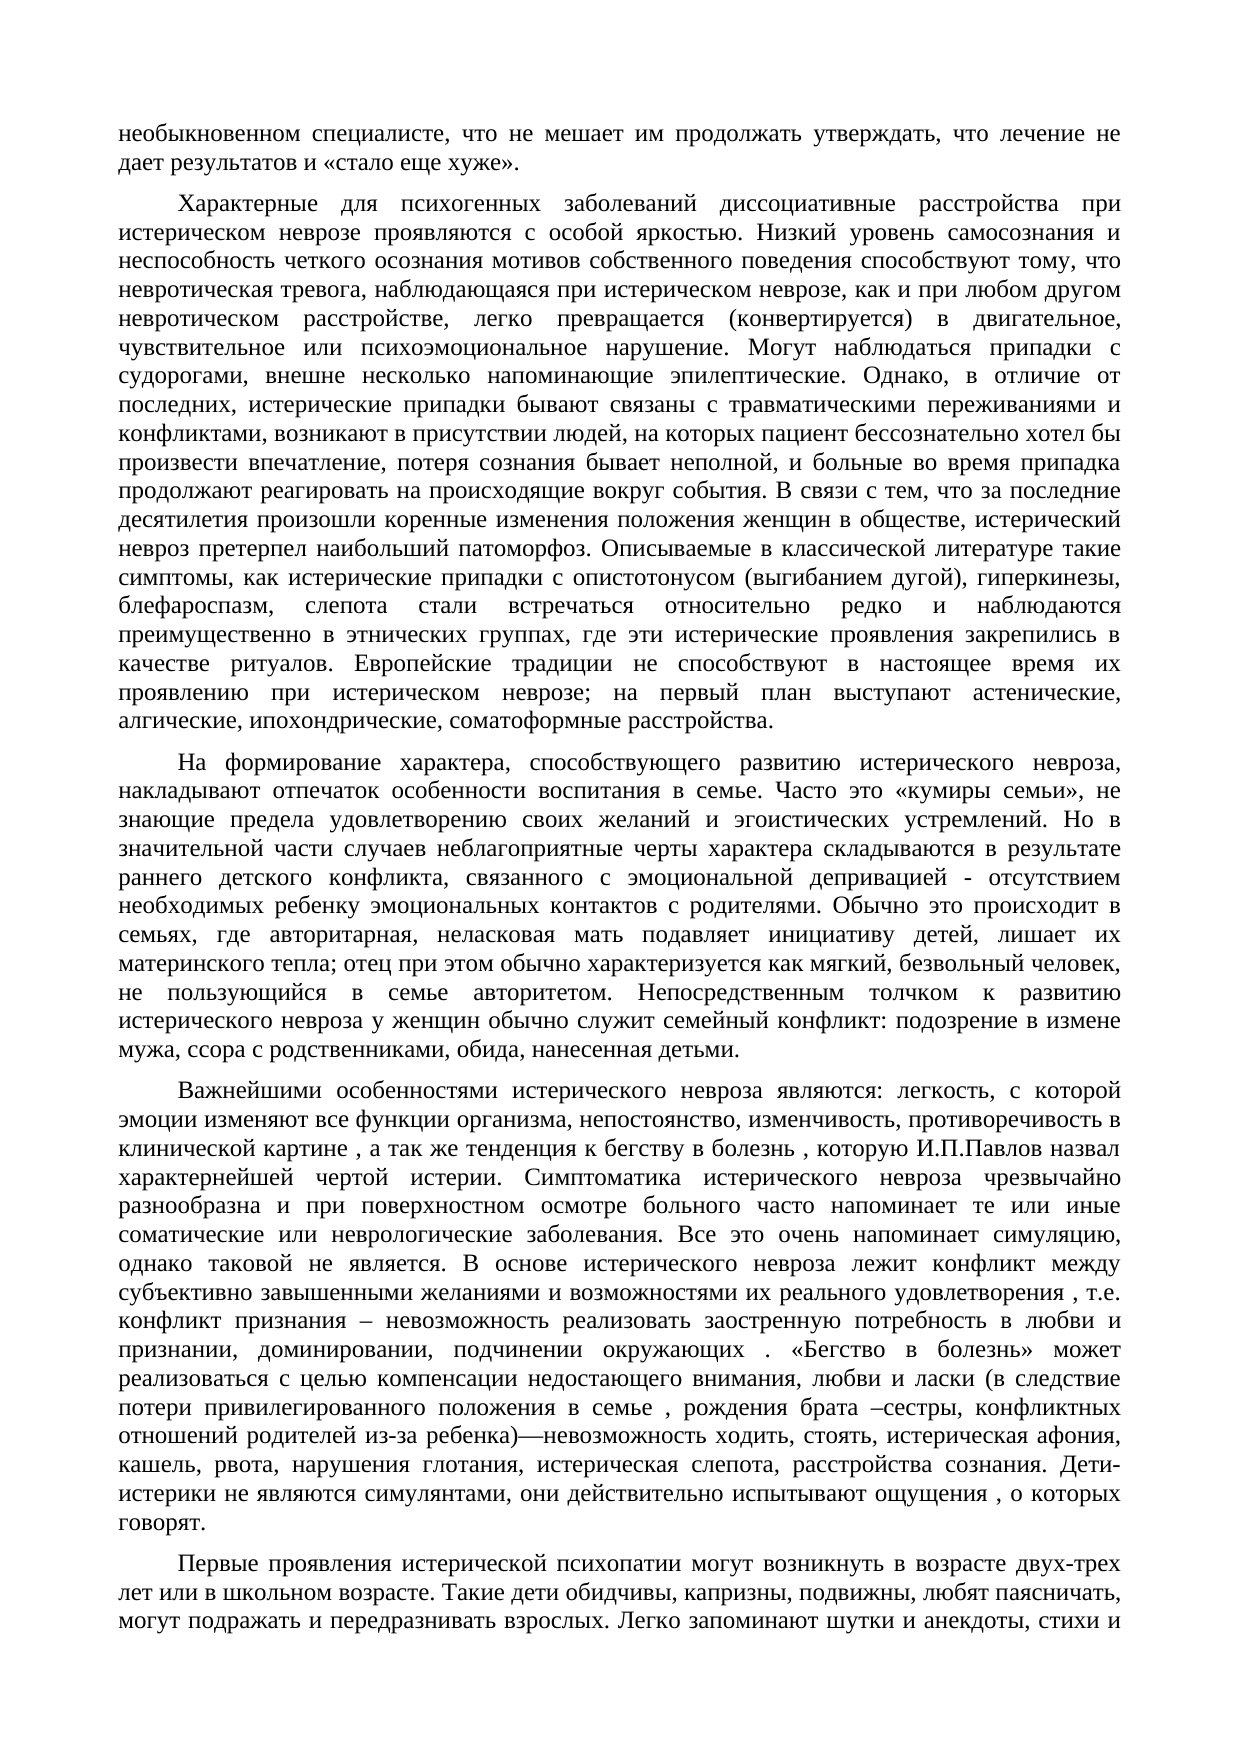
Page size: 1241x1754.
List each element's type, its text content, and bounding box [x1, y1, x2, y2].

text Важнейшими особенностями истерического невроза являются: легкость, с которой эмоции изменяют все функции организма, непостоянство, изменчивость, противоречивость в клинической картине , а так же тенденция к бегству в болезнь , которую И.П.Павлов назвал характернейшей чертой истерии. Симптоматика истерического невроза чрезвычайно разнообразна и при поверхностном осмотре больного часто напоминает те или иные соматические или неврологические заболевания. Все это очень напоминает симуляцию, однако таковой не является. В основе истерического невроза лежит конфликт между субъективно завышенными желаниями и возможностями их реального удовлетворения , т.е. конфликт признания – невозможность реализовать заостренную потребность в любви и признании, доминировании, подчинении окружающих . «Бегство в болезнь» может реализоваться с целью компенсации недостающего внимания, любви и ласки (в следствие потери привилегированного положения в семье , рождения брата –сестры, конфликтных отношений родителей из-за ребенка)—невозможность ходить, стоять, истерическая афония, кашель, рвота, нарушения глотания, истерическая слепота, расстройства сознания. Дети-истерики не являются симулянтами, они действительно испытывают ощущения , о которых говорят. [118, 1076, 1122, 1536]
text На формирование характера, способствующего развитию истерического невроза, накладывают отпечаток особенности воспитания в семье. Часто это «кумиры семьи», не знающие предела удовлетворению своих желаний и эгоистических устремлений. Но в значительной части случаев неблагоприятные черты характера складываются в результате раннего детского конфликта, связанного с эмоциональной депривацией - отсутствием необходимых ребенку эмоциональных контактов с родителями. Обычно это происходит в семьях, где авторитарная, неласковая мать подавляет инициативу детей, лишает их материнского тепла; отец при этом обычно характеризуется как мягкий, безвольный человек, не пользующийся в семье авторитетом. Непосредственным толчком к развитию истерического невроза у женщин обычно служит семейный конфликт: подозрение в измене мужа, ссора с родственниками, обида, нанесенная детьми. [118, 747, 1122, 1063]
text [118, 118, 1122, 176]
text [118, 1548, 1122, 1634]
text Характерные для психогенных заболеваний диссоциативные расстройства при истерическом неврозе проявляются с особой яркостью. Низкий уровень самосознания и неспособность четкого осознания мотивов собственного поведения способствуют тому, что невротическая тревога, наблюдающаяся при истерическом неврозе, как и при любом другом невротическом расстройстве, легко превращается (конвертируется) в двигательное, чувствительное или психоэмоциональное нарушение. Могут наблюдаться припадки с судорогами, внешне несколько напоминающие эпилептические. Однако, в отличие от последних, истерические припадки бывают связаны с травматическими переживаниями и конфликтами, возникают в присутствии людей, на которых пациент бессознательно хотел бы произвести впечатление, потеря сознания бывает неполной, и больные во время припадка продолжают реагировать на происходящие вокруг события. В связи с тем, что за последние десятилетия произошли коренные изменения положения женщин в обществе, истерический невроз претерпел наибольший патоморфоз. Описываемые в классической литературе такие симптомы, как истерические припадки с опистотонусом (выгибанием дугой), гиперкинезы, блефароспазм, слепота стали встречаться относительно редко и наблюдаются преимущественно в этнических группах, где эти истерические проявления закрепились в качестве ритуалов. Европейские традиции не способствуют в настоящее время их проявлению при истерическом неврозе; на первый план выступают астенические, алгические, ипохондрические, соматоформные расстройства. [118, 188, 1122, 734]
